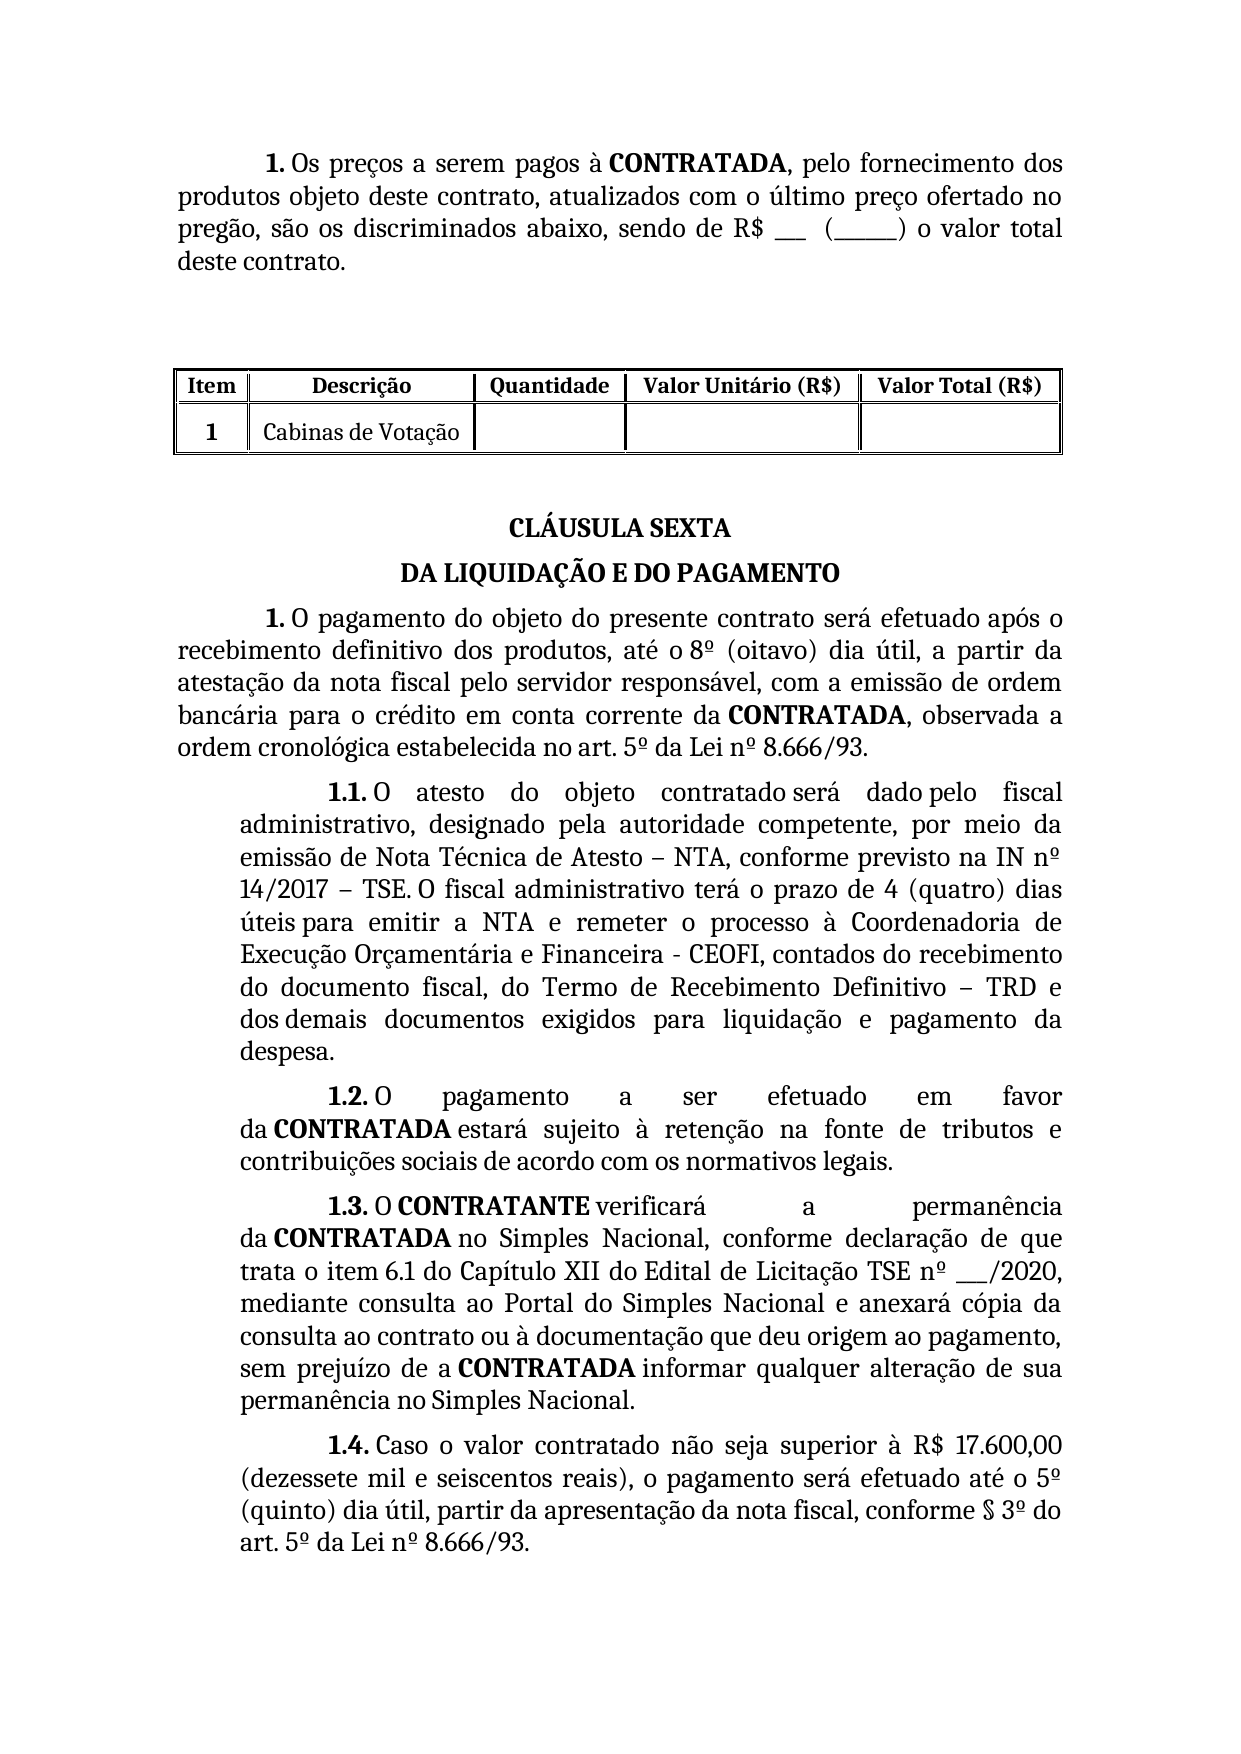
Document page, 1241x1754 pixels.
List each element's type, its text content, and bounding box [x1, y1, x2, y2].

table_cell [474, 404, 625, 451]
table_header Item [177, 371, 248, 401]
table_cell [860, 401, 1061, 451]
text 1.3. O CONTRATANTE verificará a permanência da CONTRATADA no Simples Nacional, conforme declaração de que trata o item 6.1 do Capítulo XII do Edital de Licitação TSE nº ___/2020, mediante consulta ao Portal do Simples Nacional e anexará cópia da consulta ao contrato ou à documentação que deu origem ao pagamento, sem prejuízo de a CONTRATADA informar qualquer alteração de sua permanência no Simples Nacional. [240, 1190, 1063, 1417]
table_header Valor Total (R$) [860, 371, 1059, 401]
text 1.4. Caso o valor contratado não seja superior à R$ 17.600,00 (dezessete mil e seiscentos reais), o pagamento será efetuado até o 5º (quinto) dia útil, partir da apresentação da nota fiscal, conforme § 3º do art. 5º da Lei nº 8.666/93. [240, 1429, 1063, 1559]
table_header Quantidade [474, 371, 625, 401]
text 1. Os preços a serem pagos à CONTRATADA, pelo fornecimento dos produtos objeto deste contrato, atualizados com o último preço ofertado no pregão, são os discriminados abaixo, sendo de R$ ___ (______) o valor total deste contrato. [177, 148, 1063, 277]
text 1.1. O atesto do objeto contratado será dado pelo fiscal administrativo, designado pela autoridade competente, por meio da emissão de Nota Técnica de Atesto – NTA, conforme previsto na IN nº 14/2017 – TSE. O fiscal administrativo terá o prazo de 4 (quatro) dias úteis para emitir a NTA e remeter o processo à Coordenadoria de Execução Orçamentária e Financeira - CEOFI, contados do recebimento do documento fiscal, do Termo de Recebimento Definitivo – TRD e dos demais documentos exigidos para liquidação e pagamento da despesa. [240, 776, 1063, 1068]
text 1. O pagamento do objeto do presente contrato será efetuado após o recebimento definitivo dos produtos, até o 8º (oitavo) dia útil, a partir da atestação da nota fiscal pelo servidor responsável, com a emissão de ordem bancária para o crédito em conta corrente da CONTRATADA, observada a ordem cronológica estabelecida no art. 5º da Lei nº 8.666/93. [177, 602, 1063, 764]
text DA LIQUIDAÇÃO E DO PAGAMENTO [177, 557, 1063, 589]
table_cell [625, 401, 860, 451]
table_header Descrição [249, 371, 474, 401]
table_cell 1 [175, 401, 248, 451]
table_header Valor Unitário (R$) [625, 370, 860, 401]
table_cell Cabinas de Votação [249, 404, 474, 451]
text 1.2. O pagamento a ser efetuado em favor da CONTRATADA estará sujeito à retenção na fonte de tributos e contribuições sociais de acordo com os normativos legais. [240, 1080, 1063, 1177]
text CLÁUSULA SEXTA [177, 512, 1063, 544]
